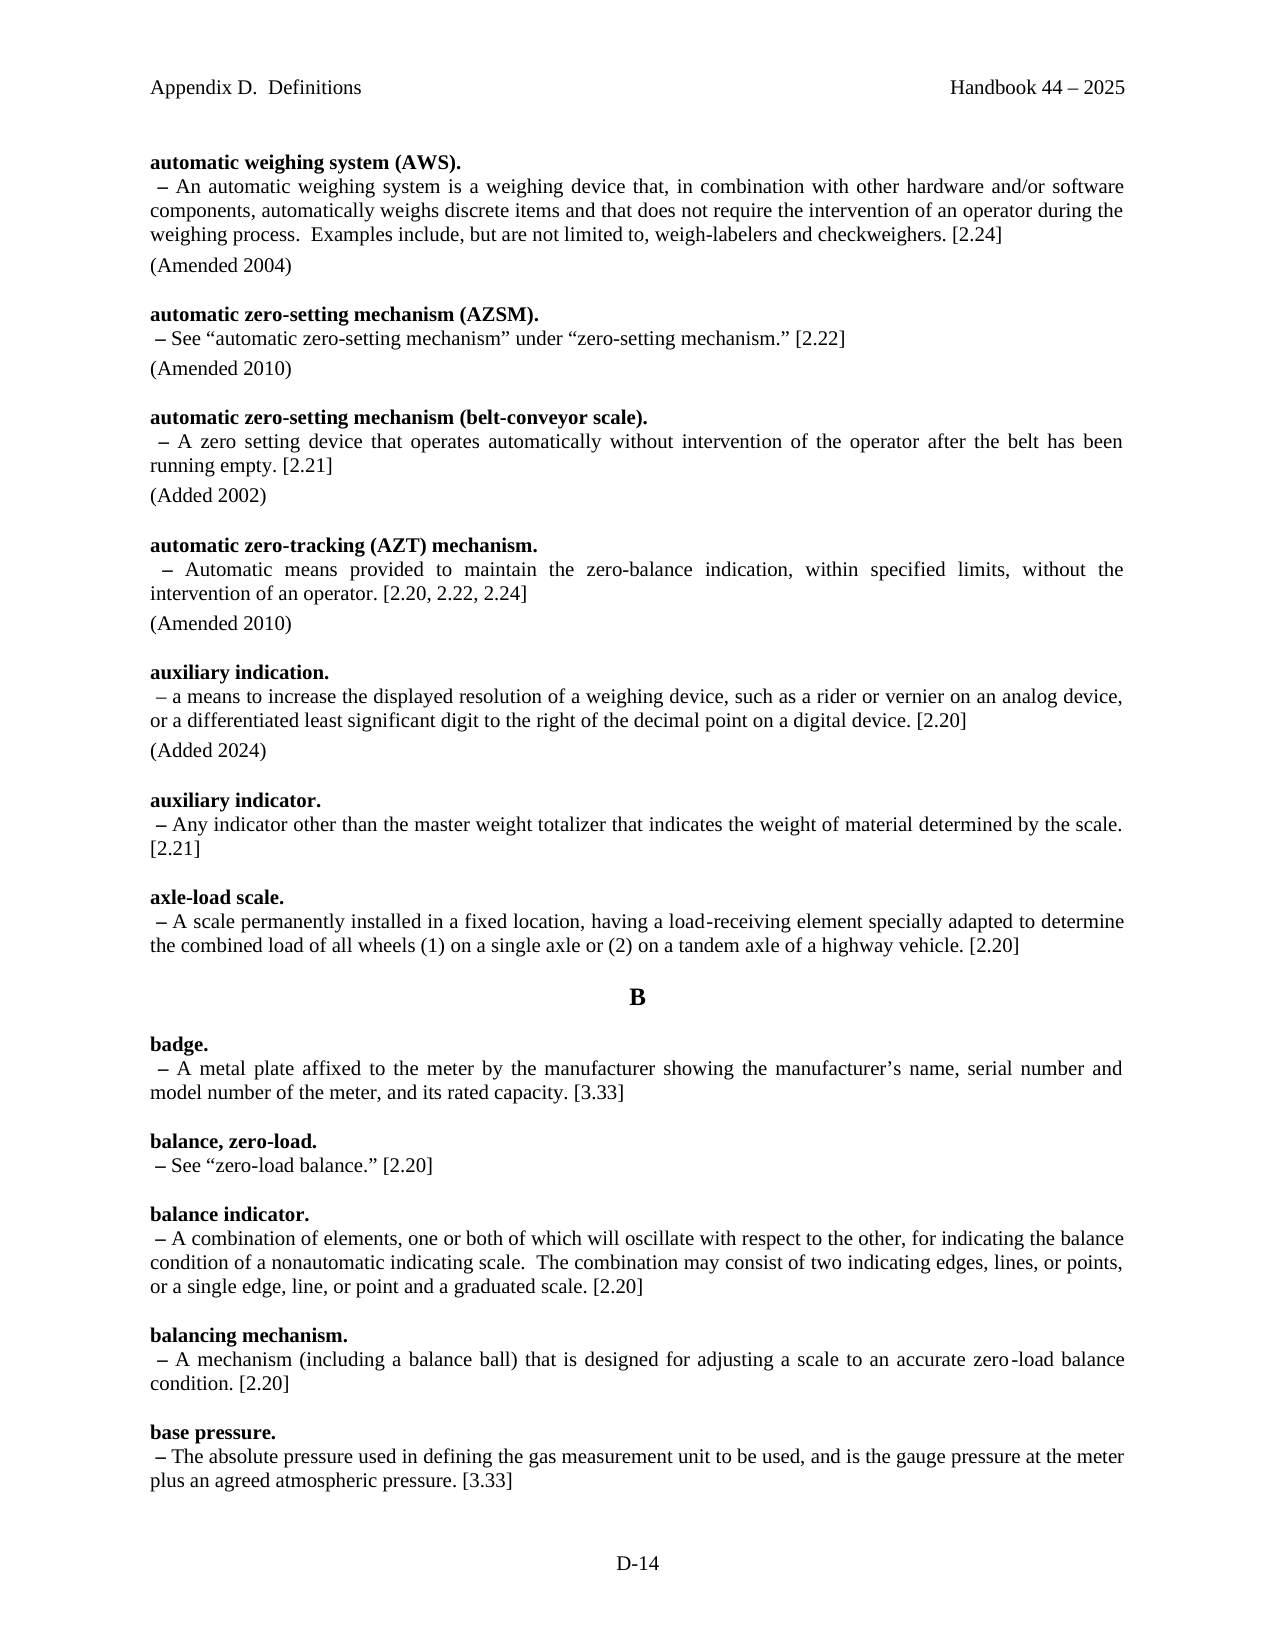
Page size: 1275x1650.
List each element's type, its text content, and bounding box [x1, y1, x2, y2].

text – A combination of elements, one or both of which will oscillate with respect to the other, for indicating the balance condition of a nonautomatic indicating scale. The combination may consist of two indicating edges, lines, or points, or a single edge, line, or point and a graduated scale. [2.20] [150, 1226, 1125, 1298]
subtitle balancing mechanism. [150, 1323, 1125, 1347]
subtitle badge. [150, 1031, 1125, 1056]
text – See “zero-load balance.” [2.20] [150, 1153, 1125, 1177]
subtitle automatic zero-tracking (AZT) mechanism. [150, 532, 1125, 557]
text (Amended 2010) [150, 356, 1125, 380]
text – A mechanism (including a balance ball) that is designed for adjusting a scale to an accurate zero-load balance condition. [2.20] [150, 1347, 1125, 1395]
text (Amended 2004) [150, 252, 1125, 277]
subtitle balance indicator. [150, 1202, 1125, 1226]
text – A metal plate affixed to the meter by the manufacturer showing the manufacturer’s name, serial number and model number of the meter, and its rated capacity. [3.33] [150, 1056, 1125, 1104]
subtitle B [150, 982, 1125, 1011]
text – An automatic weighing system is a weighing device that, in combination with other hardware and/or software components, automatically weighs discrete items and that does not require the intervention of an operator during the weighing process. Examples include, but are not limited to, weigh-labelers and checkweighers. [2.24] [150, 174, 1125, 246]
subtitle axle-load scale. [150, 885, 1125, 909]
text (Amended 2010) [150, 611, 1125, 635]
text (Added 2024) [150, 738, 1125, 762]
text – See “automatic zero-setting mechanism” under “zero-setting mechanism.” [2.22] [150, 326, 1125, 350]
text – A zero setting device that operates automatically without intervention of the operator after the belt has been running empty. [2.21] [150, 429, 1125, 477]
subtitle base pressure. [150, 1420, 1125, 1444]
subtitle auxiliary indication. [150, 660, 1125, 684]
text (Added 2002) [150, 483, 1125, 507]
subtitle automatic weighing system (AWS). [150, 150, 1125, 174]
text – a means to increase the displayed resolution of a weighing device, such as a rider or vernier on an analog device, or a differentiated least significant digit to the right of the decimal point on a digital device. [2.20] [150, 684, 1125, 732]
subtitle automatic zero-setting mechanism (belt-conveyor scale). [150, 405, 1125, 429]
subtitle balance, zero-load. [150, 1129, 1125, 1153]
text – Any indicator other than the master weight totalizer that indicates the weight of material determined by the scale. [2.21] [150, 812, 1125, 860]
subtitle auxiliary indicator. [150, 787, 1125, 812]
text – A scale permanently installed in a fixed location, having a load-receiving element specially adapted to determine the combined load of all wheels (1) on a single axle or (2) on a tandem axle of a highway vehicle. [2.20] [150, 909, 1125, 957]
text – The absolute pressure used in defining the gas measurement unit to be used, and is the gauge pressure at the meter plus an agreed atmospheric pressure. [3.33] [150, 1444, 1125, 1492]
text – Automatic means provided to maintain the zero-balance indication, within specified limits, without the intervention of an operator. [2.20, 2.22, 2.24] [150, 557, 1125, 605]
subtitle automatic zero-setting mechanism (AZSM). [150, 302, 1125, 326]
